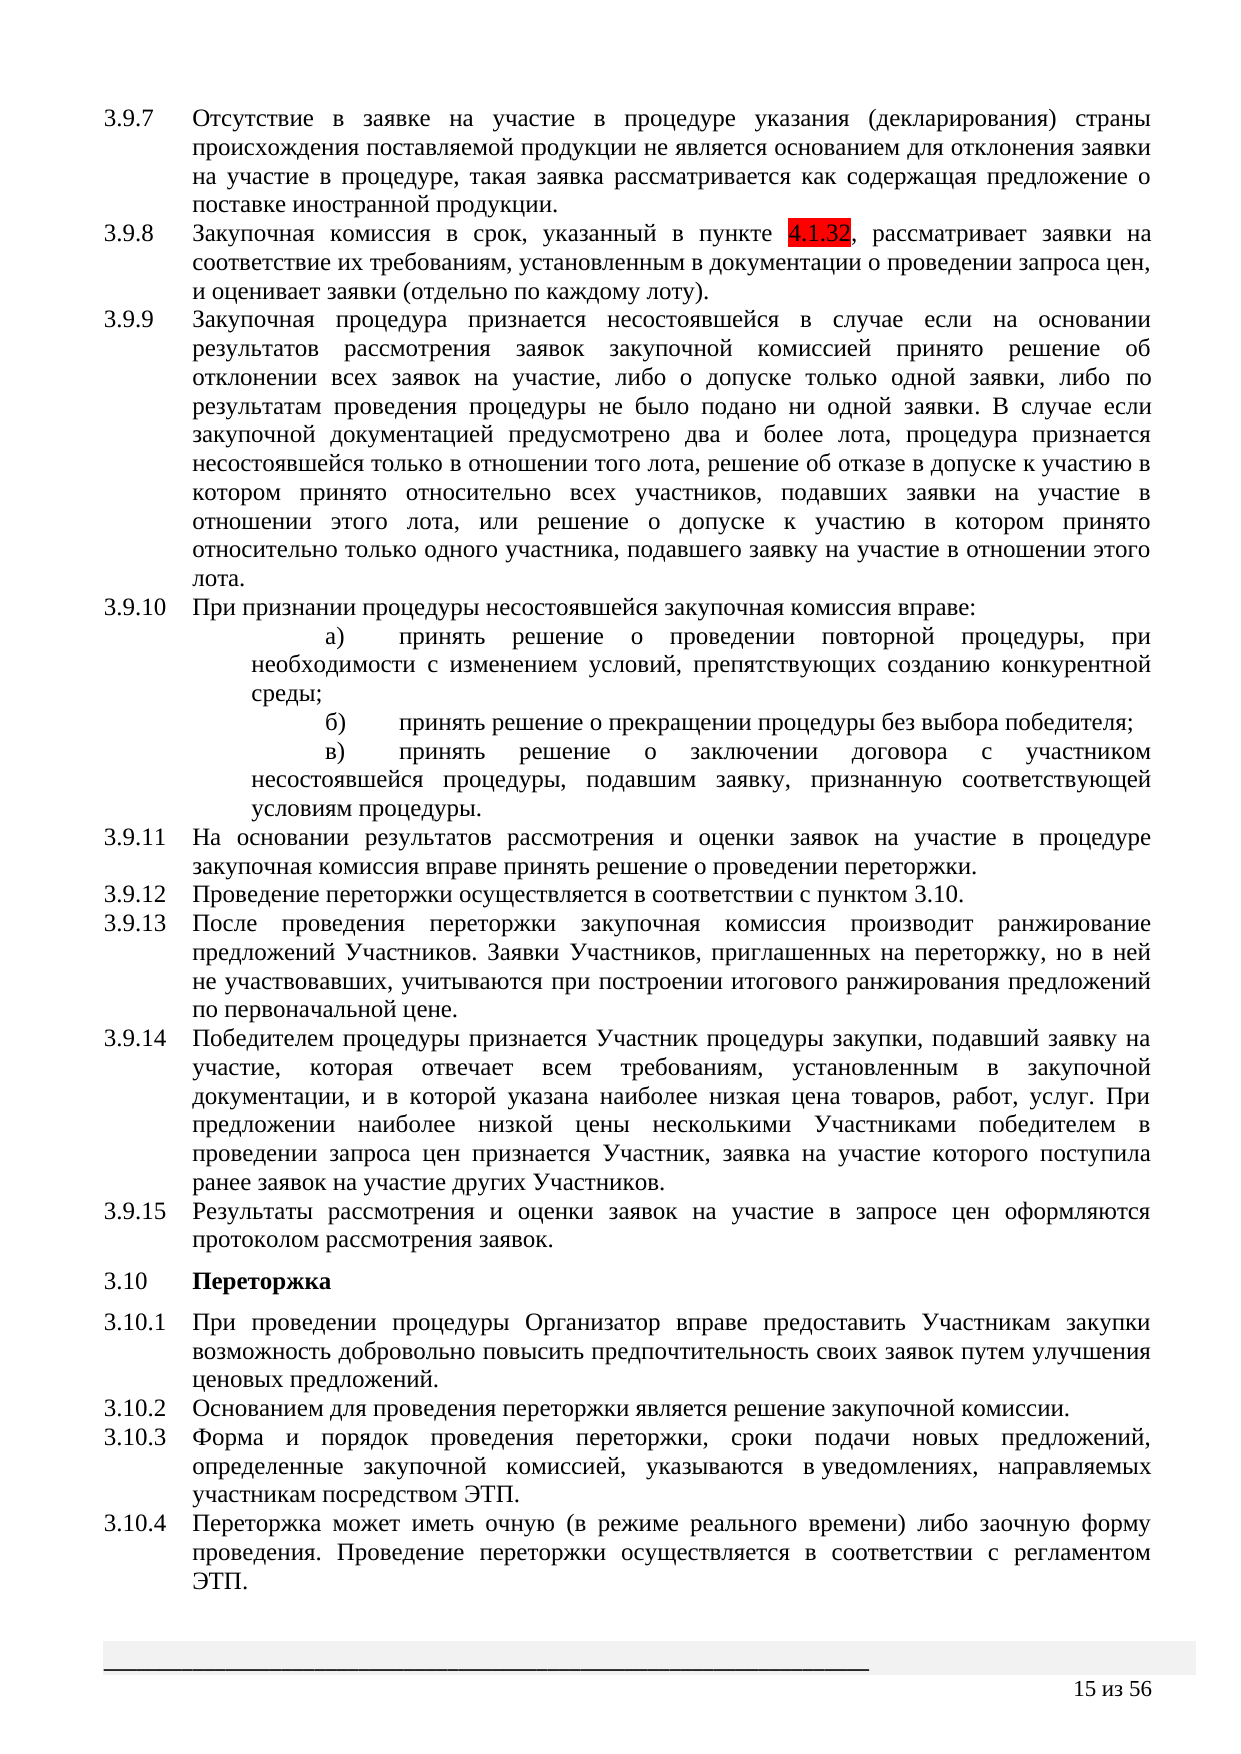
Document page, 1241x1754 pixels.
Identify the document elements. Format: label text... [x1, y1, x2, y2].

text Переторжка может иметь очную (в режиме реального времени) либо заочную форму проведения. Проведение переторжки осуществляется в соответствии с регламентом ЭТП. [103, 1508, 1152, 1594]
text Закупочная процедура признается несостоявшейся в случае если на основании результатов рассмотрения заявок закупочной комиссией принято решение об отклонении всех заявок на участие, либо о допуске только одной заявки, либо по результатам проведения процедуры не было подано ни одной заявки. В случае если закупочной документацией предусмотрено два и более лота, процедура признается несостоявшейся только в отношении того лота, решение об отказе в допуске к участию в котором принято относительно всех участников, подавших заявки на участие в отношении этого лота, или решение о допуске к участию в котором принято относительно только одного участника, подавшего заявку на участие в отношении этого лота. [103, 304, 1152, 592]
text После проведения переторжки закупочная комиссия производит ранжирование предложений Участников. Заявки Участников, приглашенных на переторжку, но в ней не участвовавших, учитываются при построении итогового ранжирования предложений по первоначальной цене. [103, 908, 1152, 1023]
text Форма и порядок проведения переторжки, сроки подачи новых предложений, определенные закупочной комиссией, указываются в уведомлениях, направляемых участникам посредством ЭТП. [103, 1422, 1152, 1508]
text принять решение о проведении повторной процедуры, при необходимости с изменением условий, препятствующих созданию конкурентной среды; [251, 621, 1152, 707]
text Победителем процедуры признается Участник процедуры закупки, подавший заявку на участие, которая отвечает всем требованиям, установленным в закупочной документации, и в которой указана наиболее низкая цена товаров, работ, услуг. При предложении наиболее низкой цены несколькими Участниками победителем в проведении запроса цен признается Участник, заявка на участие которого поступила ранее заявок на участие других Участников. [103, 1023, 1152, 1196]
text Проведение переторжки осуществляется в соответствии с пунктом 3.10. [103, 879, 1152, 908]
subtitle Переторжка [103, 1266, 1152, 1294]
text Закупочная комиссия в срок, указанный в пункте 4.1.24, рассматривает заявки на соответствие их требованиям, установленным в документации о проведении запроса цен, и оценивает заявки (отдельно по каждому лоту). [103, 218, 1152, 304]
text принять решение о прекращении процедуры без выбора победителя; [251, 707, 1152, 736]
text Основанием для проведения переторжки является решение закупочной комиссии. [103, 1393, 1152, 1422]
text При признании процедуры несостоявшейся закупочная комиссия вправе: [103, 592, 1152, 621]
text Отсутствие в заявке на участие в процедуре указания (декларирования) страны происхождения поставляемой продукции не является основанием для отклонения заявки на участие в процедуре, такая заявка рассматривается как содержащая предложение о поставке иностранной продукции. [103, 103, 1152, 218]
text Результаты рассмотрения и оценки заявок на участие в запросе цен оформляются протоколом рассмотрения заявок. [103, 1196, 1152, 1253]
text При проведении процедуры Организатор вправе предоставить Участникам закупки возможность добровольно повысить предпочтительность своих заявок путем улучшения ценовых предложений. [103, 1307, 1152, 1393]
text На основании результатов рассмотрения и оценки заявок на участие в процедуре закупочная комиссия вправе принять решение о проведении переторжки. [103, 822, 1152, 879]
text принять решение о заключении договора с участником несостоявшейся процедуры, подавшим заявку, признанную соответствующей условиям процедуры. [251, 736, 1152, 822]
